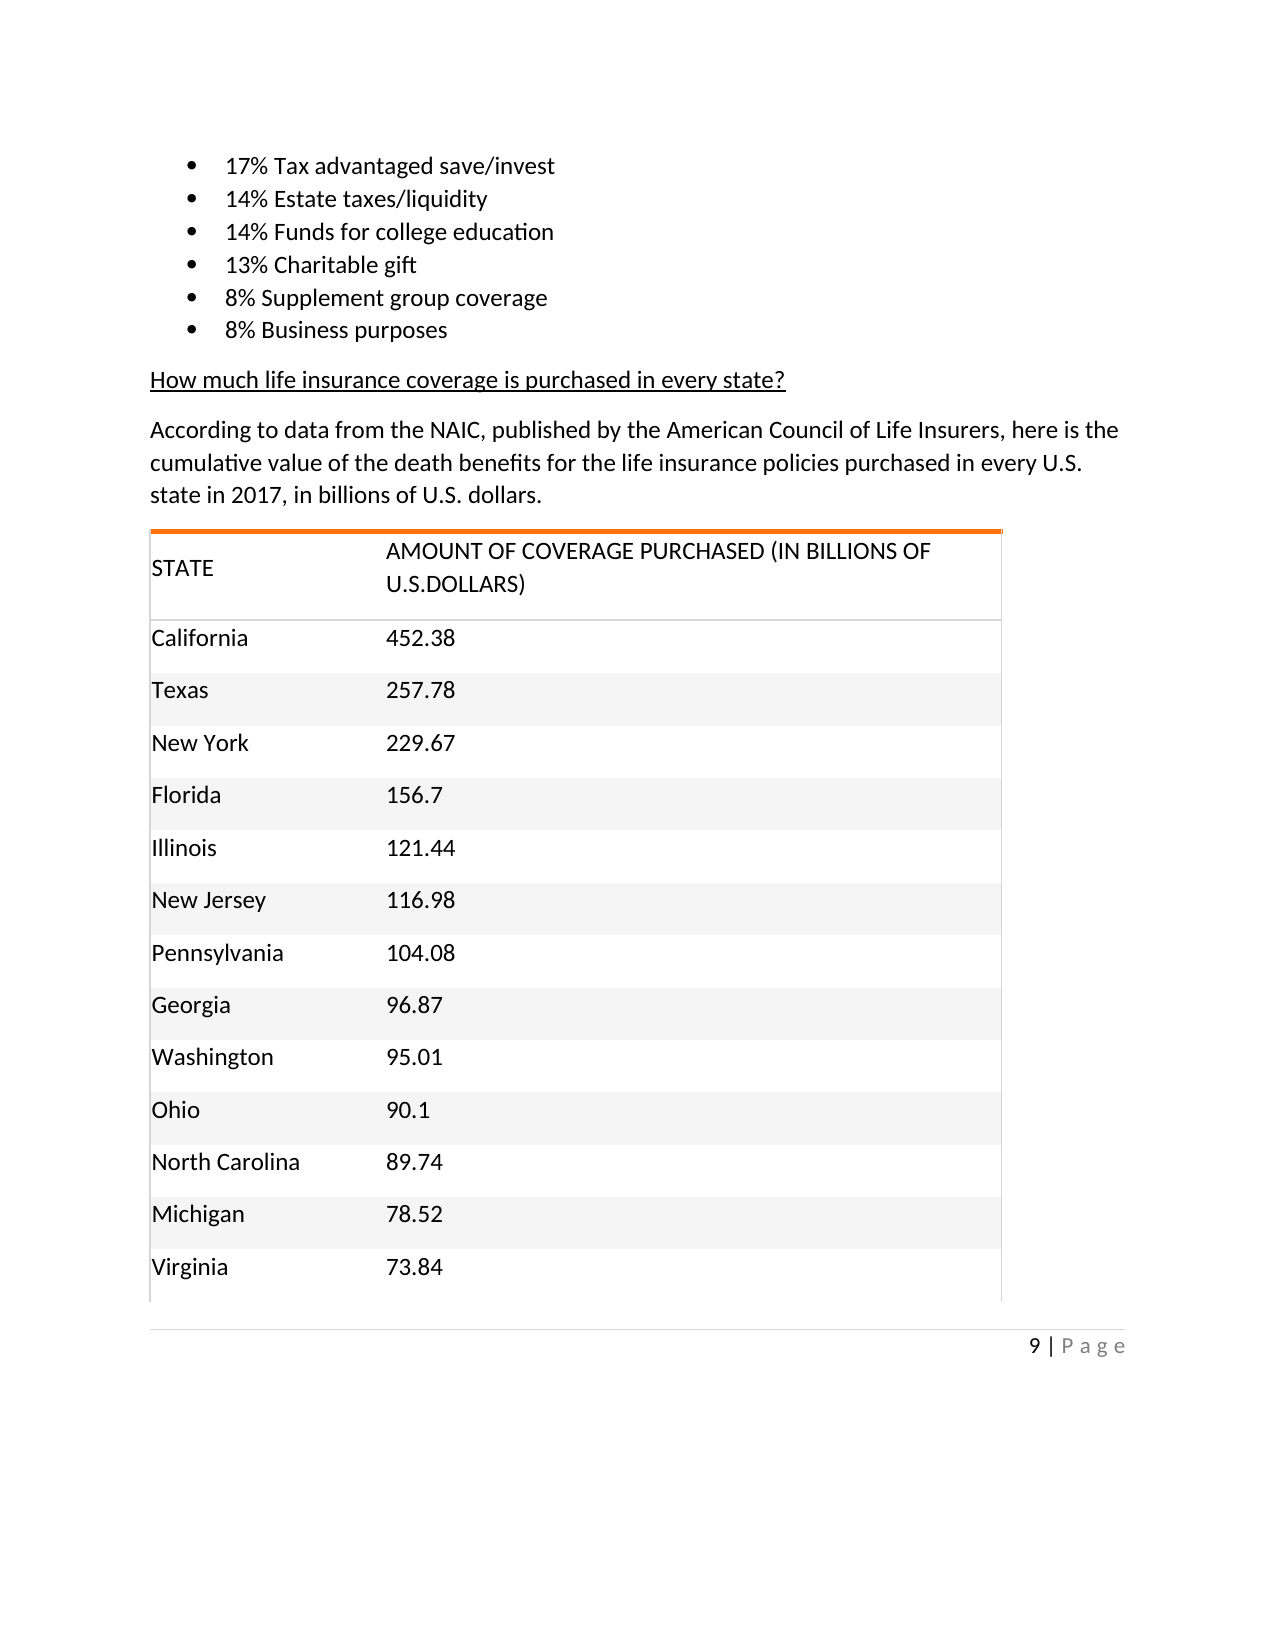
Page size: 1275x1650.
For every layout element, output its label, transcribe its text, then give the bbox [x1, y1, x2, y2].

table_cell New York [151, 726, 384, 778]
table_cell California [151, 621, 384, 673]
table_cell Ohio [151, 1092, 384, 1145]
text According to data from the NAIC, published by the American Council of Life Insurers, here is the cumulative value of the death benefits for the life insurance policies purchased in every U.S. state in 2017, in billions of U.S. dollars. [150, 414, 1125, 510]
table_cell Florida [151, 778, 384, 830]
table_cell 116.98 [384, 883, 1001, 935]
table_cell New Jersey [151, 883, 384, 935]
table_cell North Carolina [151, 1145, 384, 1197]
table_cell Pennsylvania [151, 935, 384, 987]
table_cell 90.1 [384, 1092, 1001, 1145]
table_cell 104.08 [384, 935, 1001, 987]
list 14% Funds for college education [187, 216, 1125, 246]
table_cell 257.78 [384, 673, 1001, 726]
table_cell Washington [151, 1040, 384, 1092]
text How much life insurance coverage is purchased in every state? [150, 364, 1125, 395]
table_header AMOUNT OF COVERAGE PURCHASED (IN BILLIONS OF U.S.DOLLARS) [384, 534, 1001, 619]
list 8% Supplement group coverage [187, 282, 1125, 312]
table_cell 96.87 [384, 988, 1001, 1040]
table_cell Georgia [151, 988, 384, 1040]
table_cell 121.44 [384, 830, 1001, 883]
table_cell 156.7 [384, 778, 1001, 830]
table_cell Texas [151, 673, 384, 726]
table_cell 95.01 [384, 1040, 1001, 1092]
list 17% Tax advantaged save/invest [187, 150, 1125, 181]
list 13% Charitable gift [187, 249, 1125, 279]
table_cell 78.52 [384, 1197, 1001, 1249]
table_cell 229.67 [384, 726, 1001, 778]
table_cell 452.38 [384, 621, 1001, 673]
table_cell 89.74 [384, 1145, 1001, 1197]
table_cell Illinois [151, 830, 384, 883]
list 14% Estate taxes/liquidity [187, 183, 1125, 213]
table_cell 73.84 [384, 1250, 1001, 1302]
table_cell Virginia [151, 1250, 384, 1302]
table_header STATE [151, 534, 384, 619]
table_cell Michigan [151, 1197, 384, 1249]
list 8% Business purposes [187, 314, 1125, 345]
